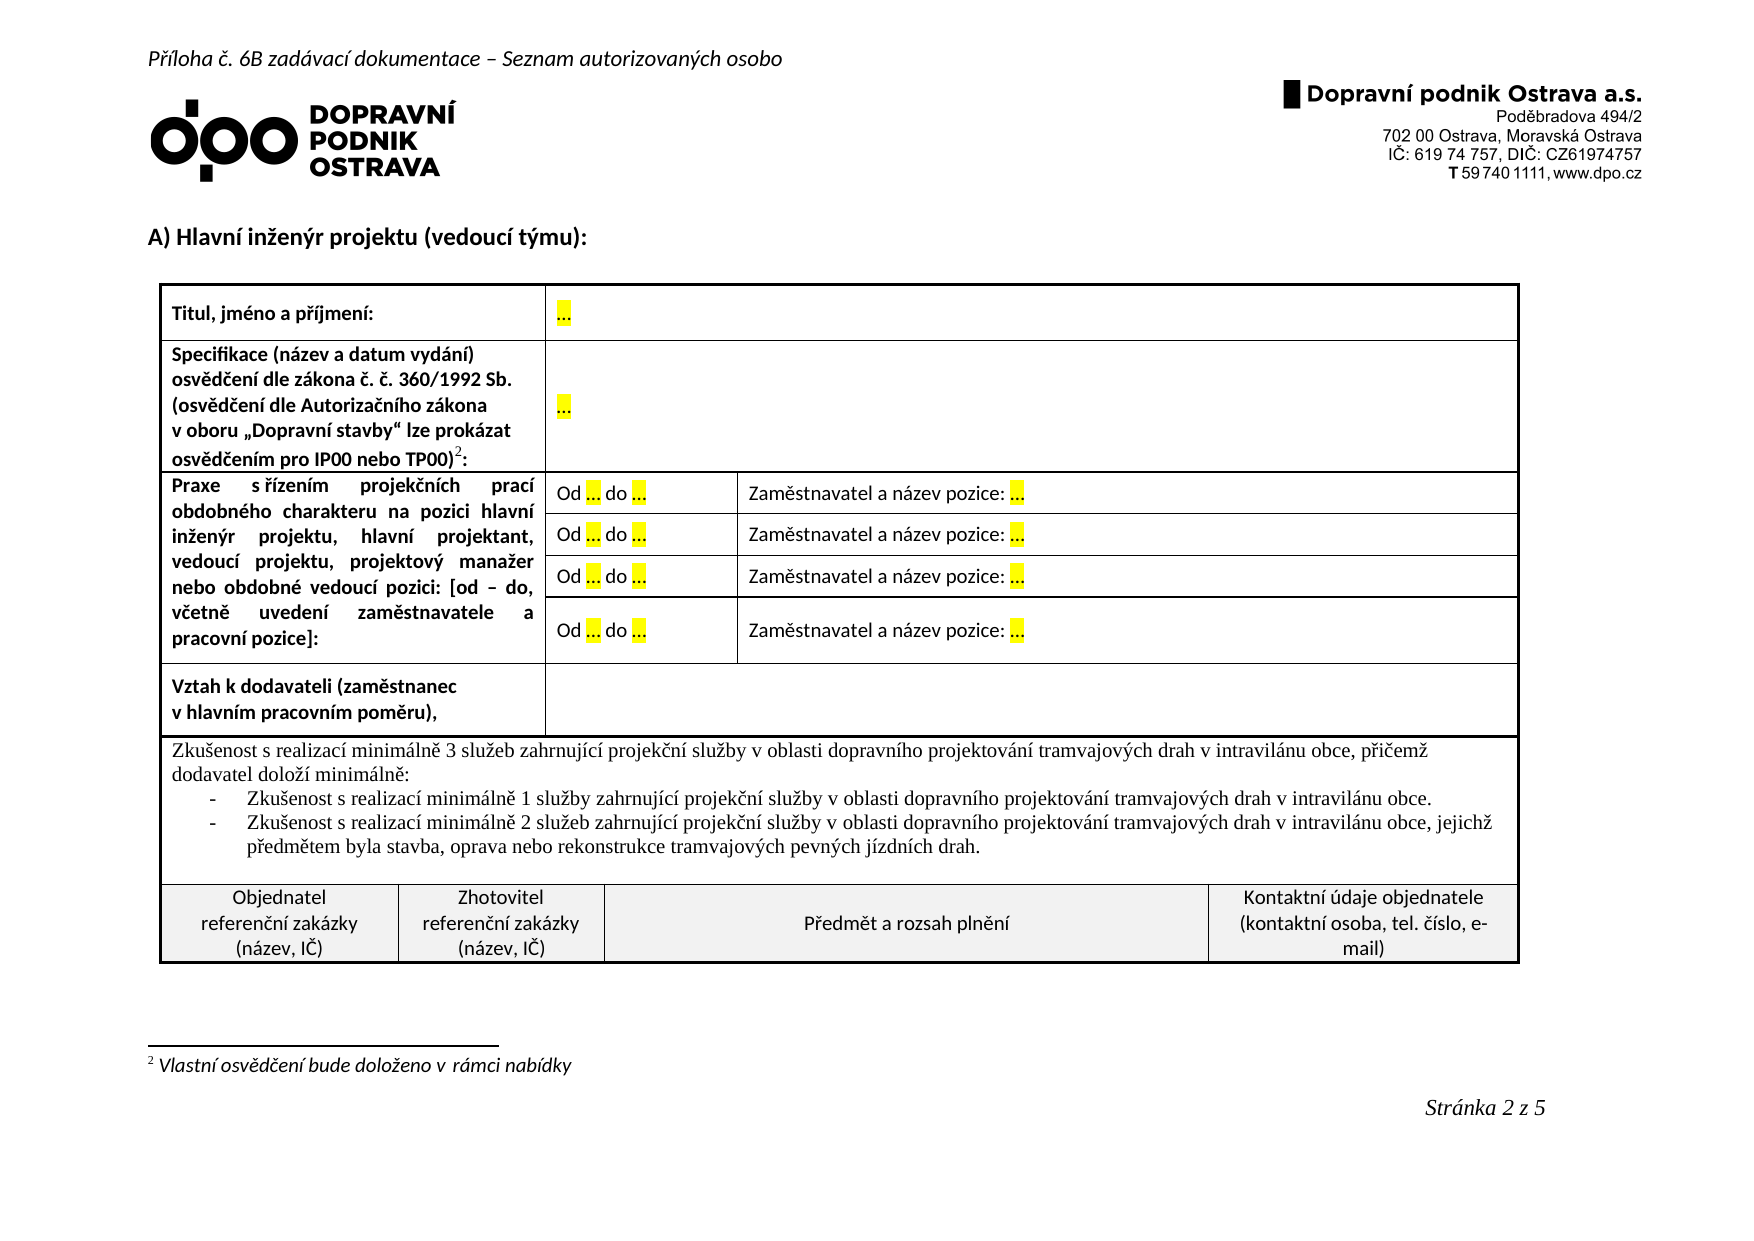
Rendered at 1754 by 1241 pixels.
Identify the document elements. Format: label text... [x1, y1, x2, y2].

table_header … [546, 286, 1517, 340]
table_cell Specifikace (název a datum vydání) osvědčení dle zákona č. č. 360/1992 Sb. (osvědčení dle Autorizačního zákona v oboru „Dopravní stavby“ lze prokázat osvědčením pro IP00 nebo TP00): [162, 341, 545, 471]
table_cell Od … do … [546, 473, 737, 513]
table_cell Zaměstnavatel a název pozice: … [738, 473, 1517, 513]
table_cell Zkušenost s realizací minimálně 3 služeb zahrnující projekční služby v oblasti dopravního projektování tramvajových drah v intravilánu obce, přičemž dodavatel doloží minimálně: Zkušenost s realizací minimálně 1 služby zahrnující projekční služby v oblasti dopravního projektování tramvajových drah v intravilánu obce. Zkušenost s realizací minimálně 2 služeb zahrnující projekční služby v oblasti dopravního projektování tramvajových drah v intravilánu obce, jejichž předmětem byla stavba, oprava nebo rekonstrukce tramvajových pevných jízdních drah. [162, 738, 1517, 883]
table_cell Zhotovitel referenční zakázky (název, IČ) [399, 885, 604, 961]
table_cell Vztah k dodavateli (zaměstnanec v hlavním pracovním poměru), [162, 664, 545, 734]
table_cell Od … do … [546, 556, 737, 596]
table_cell Kontaktní údaje objednatele (kontaktní osoba, tel. číslo, e-mail) [1209, 885, 1517, 961]
table_cell … [546, 341, 1517, 471]
table_cell Předmět a rozsah plnění [605, 885, 1208, 961]
table_cell Od … do … [546, 598, 737, 663]
picture [150, 99, 457, 182]
table_cell Od … do … [546, 514, 737, 555]
subtitle A) Hlavní inženýr projektu (vedoucí týmu): [148, 222, 1548, 252]
table_cell [546, 664, 1517, 734]
picture [1283, 80, 1642, 182]
table_cell Praxe s řízením projekčních prací obdobného charakteru na pozici hlavní inženýr projektu, hlavní projektant, vedoucí projektu, projektový manažer nebo obdobné vedoucí pozici: [od – do, včetně uvedení zaměstnavatele a pracovní pozice]: [162, 473, 545, 663]
table_cell Zaměstnavatel a název pozice: … [738, 598, 1517, 663]
table_cell Zaměstnavatel a název pozice: … [738, 556, 1517, 596]
table_cell Zaměstnavatel a název pozice: … [738, 514, 1517, 555]
table_cell Objednatel referenční zakázky (název, IČ) [162, 885, 398, 961]
table_header Titul, jméno a příjmení: [162, 286, 545, 340]
